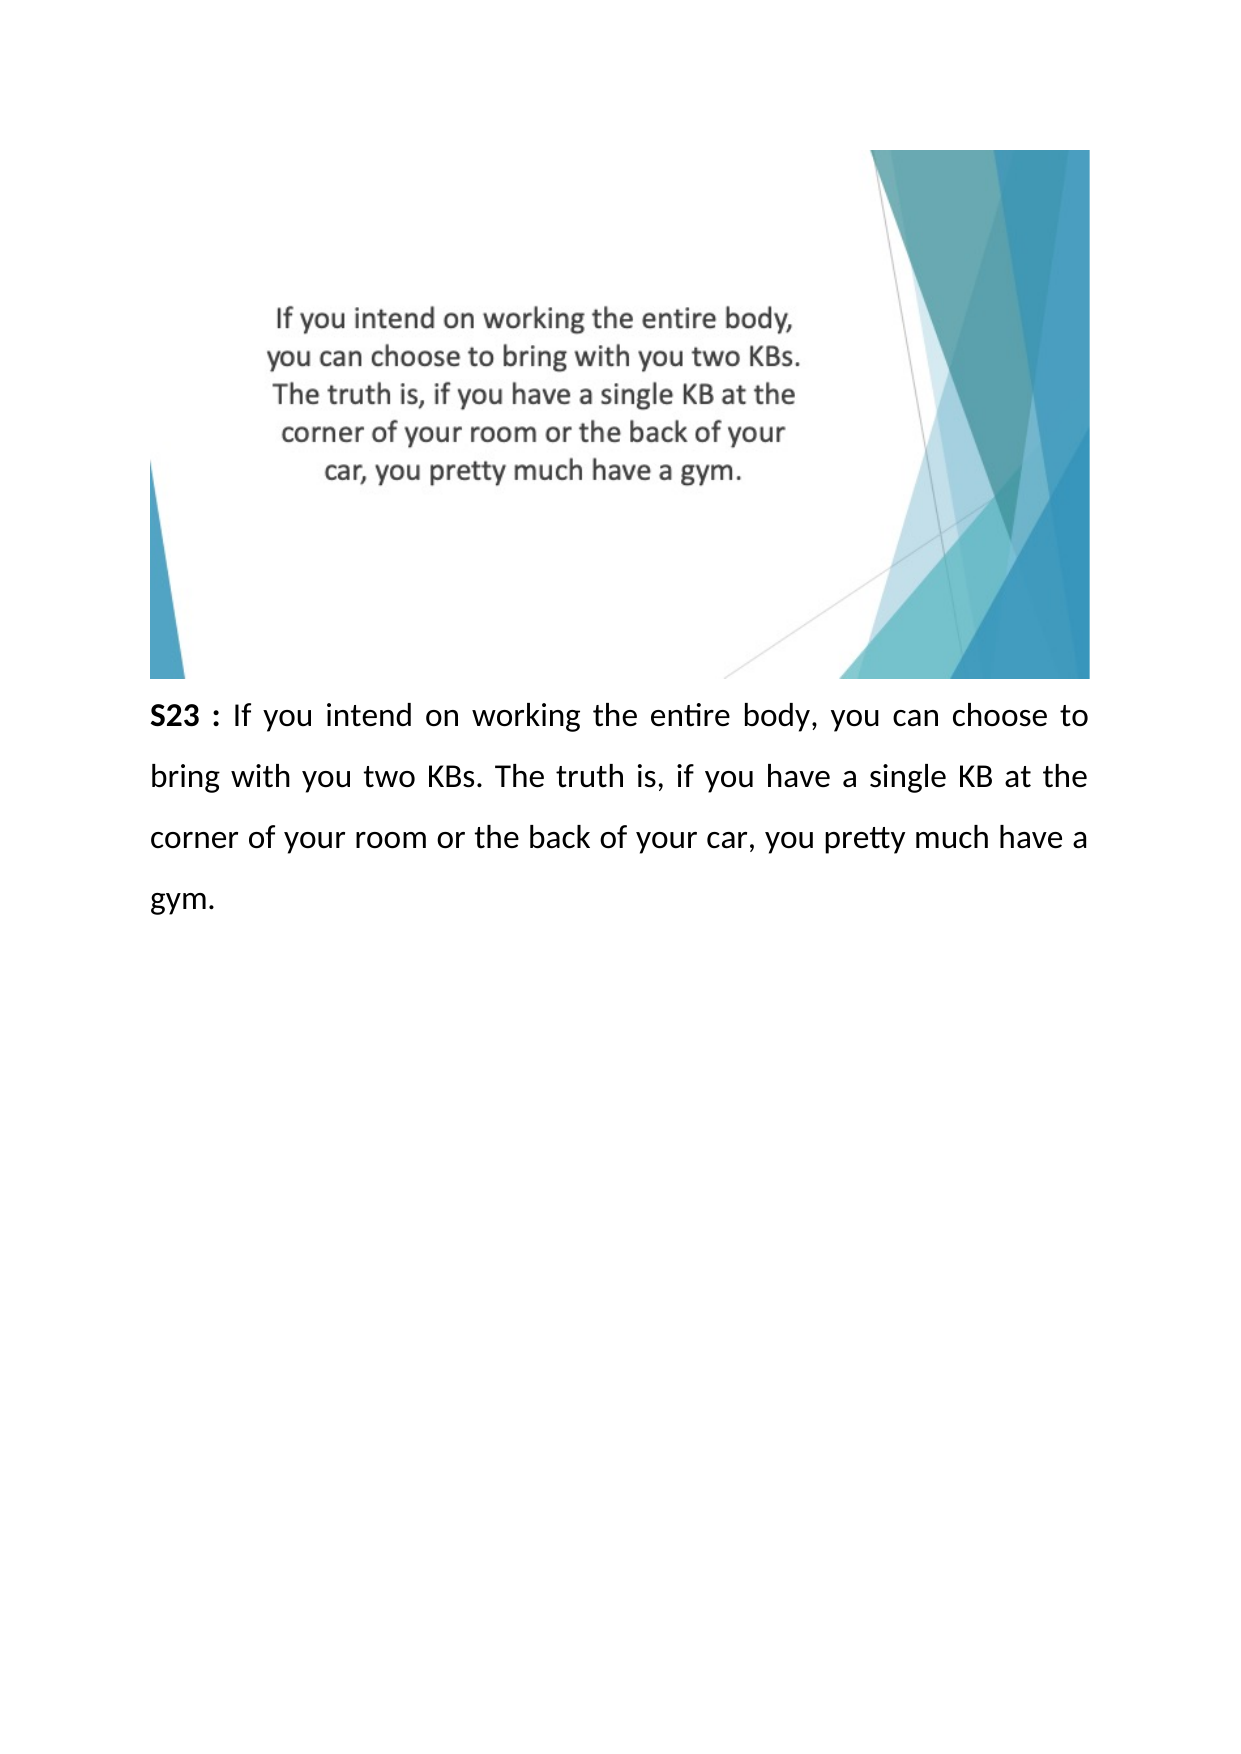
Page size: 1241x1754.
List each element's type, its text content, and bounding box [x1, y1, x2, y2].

picture [150, 150, 1090, 679]
text S23 : If you intend on working the entire body, you can choose to bring with you two KBs. The truth is, if you have a single KB at the corner of your room or the back of your car, you pretty much have a gym. [150, 694, 1090, 918]
